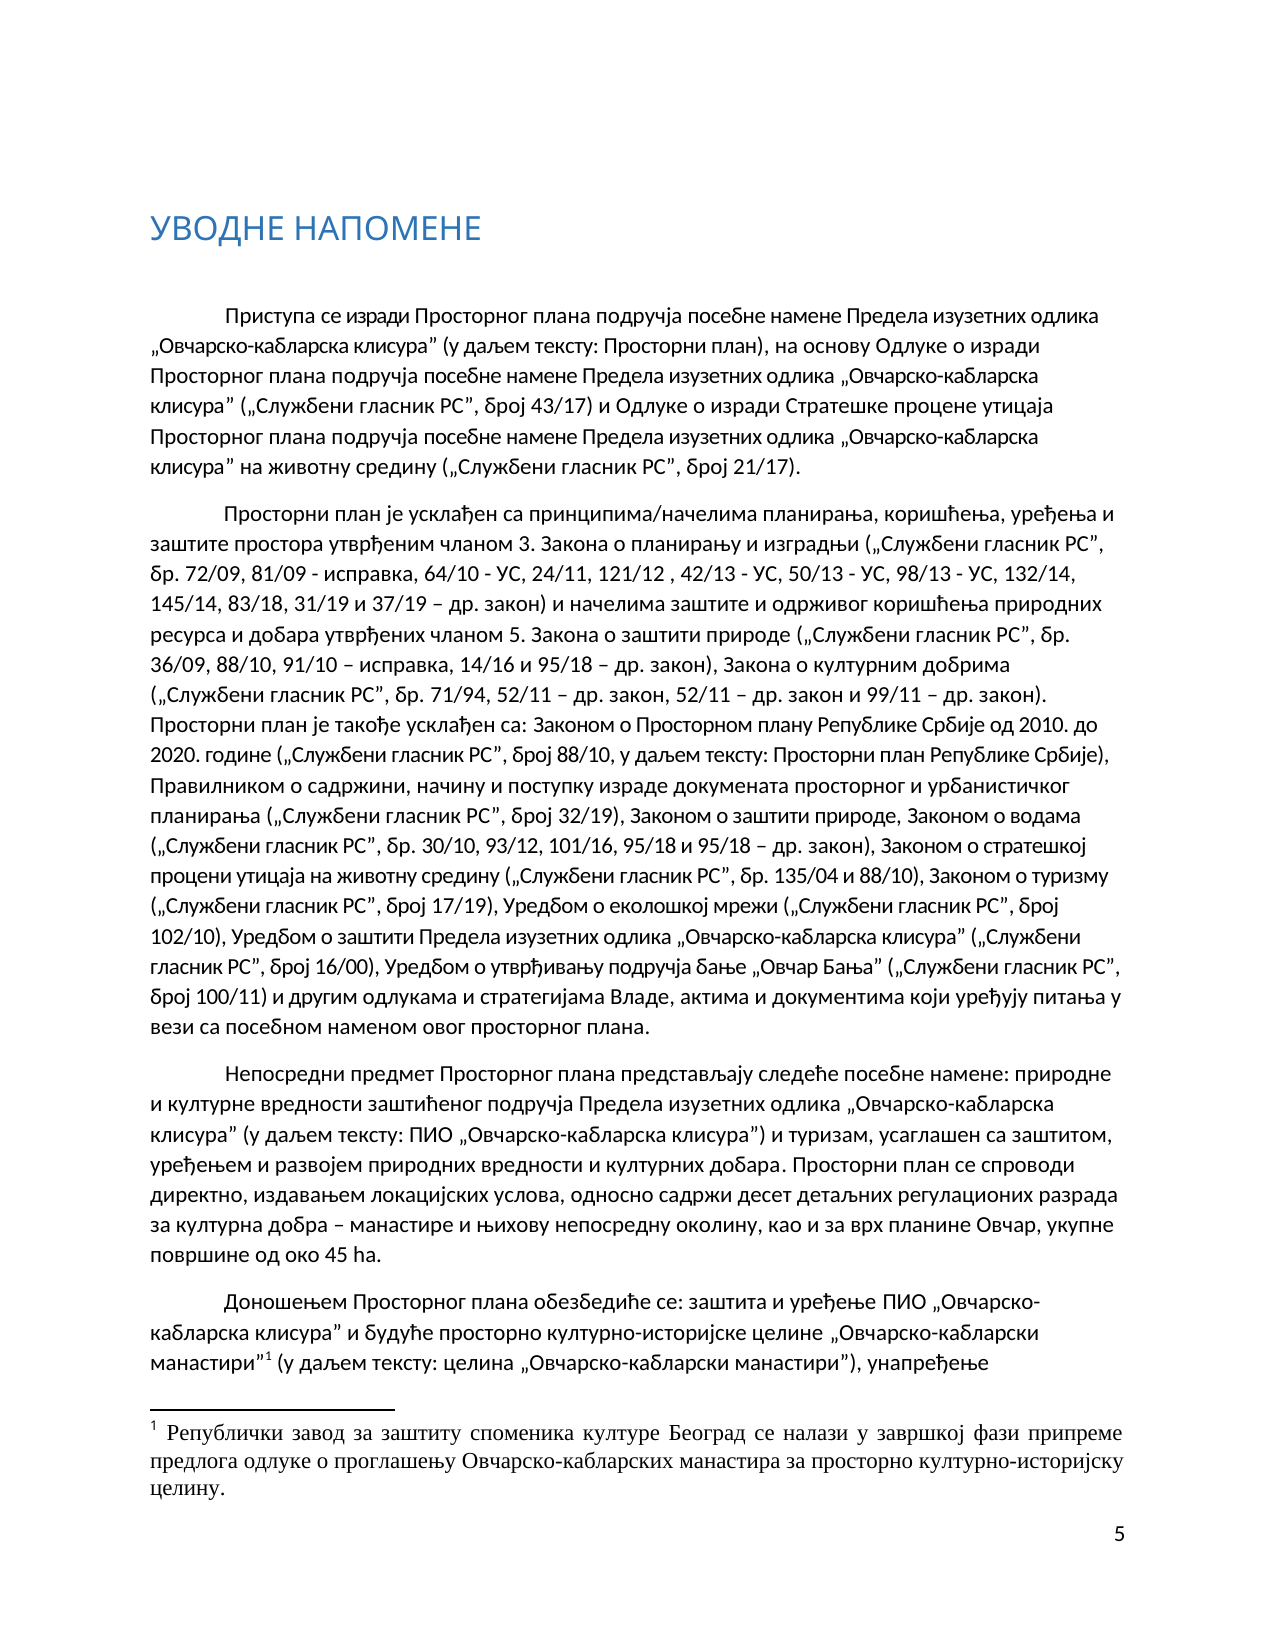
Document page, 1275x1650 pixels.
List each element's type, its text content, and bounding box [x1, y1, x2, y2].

text Приступа се изради Просторног плана подручја посебне намене Предела изузетних одлика „Овчарско-кабларска клисура” (у даљем тексту: Просторни план), на основу Одлуке о изради Просторног плана подручја посебне намене Предела изузетних одлика „Овчарско-кабларска клисура” („Службени гласник РС”, број 43/17) и Одлуке о изради Стратешке процене утицаја Просторног плана подручја посебне намене Предела изузетних одлика „Овчарско-кабларска клисура” на животну средину („Службени гласник РС”, број 21/17). [150, 301, 1125, 480]
text Непосредни предмет Просторног плана представљају следеће посебне намене: природне и културне вредности заштићеног подручја Предела изузетних одлика „Овчарско-кабларска клисура” (у даљем тексту: ПИО „Овчарско-кабларска клисура”) и туризам, усаглашен са заштитом, уређењем и развојем природних вредности и културних добара. Просторни план се спроводи директно, издавањем локацијских услова, односно садржи десет детаљних регулационих разрада за културнa добра – манастире и њихову непосредну околину, као и за врх планине Овчар, укупне површине од око 45 ha. [150, 1059, 1125, 1269]
text Просторни план је усклађен са принципима/начелима планирања, коришћења, уређења и заштите простора утврђеним чланом 3. Закона о планирању и изградњи („Службени гласник РС”, бр. 72/09, 81/09 - исправка, 64/10 - УС, 24/11, 121/12 , 42/13 - УС, 50/13 - УС, 98/13 - УС, 132/14, 145/14, 83/18, 31/19 и 37/19 – др. закон) и начелима заштите и одрживог коришћења природних ресурса и добара утврђених чланом 5. Закона о заштити природе („Службени гласник РС”, бр. 36/09, 88/10, 91/10 – исправка, 14/16 и 95/18 – др. закон), Закона о културним добрима („Службени гласник РС”, бр. 71/94, 52/11 – др. закон, 52/11 – др. закон и 99/11 – др. закон). Просторни план је такође усклађен са: Законом о Просторном плану Републике Србије oд 2010. до 2020. године („Службени гласник РС”, број 88/10, у даљем тексту: Просторни план Републике Србије), Правилником о садржини, начину и поступку израде докумената просторног и урбанистичког планирања („Службени гласник РС”, број 32/19), Законом о заштити природе, Законом о водама („Службени гласник РС”, бр. 30/10, 93/12, 101/16, 95/18 и 95/18 – др. закон), Законом о стратешкој процени утицаја на животну средину („Службени гласник РС”, бр. 135/04 и 88/10), Законом о туризму („Службени гласник РС”, број 17/19), Уредбом о еколошкој мрежи („Службени гласник РС”, број 102/10), Уредбом о заштити Предела изузетних одлика „Овчарско-кабларска клисура” („Службени гласник РС”, број 16/00), Уредбом о утврђивању подручја бање „Овчар Бања” („Службени гласник РС”, број 100/11) и другим одлукама и стратегијама Владе, актима и документима који уређују питања у вези са посебном наменом овог просторног плана. [150, 499, 1125, 1041]
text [150, 1287, 1125, 1376]
subtitle УВОДНЕ НАПОМЕНE [150, 205, 1125, 251]
